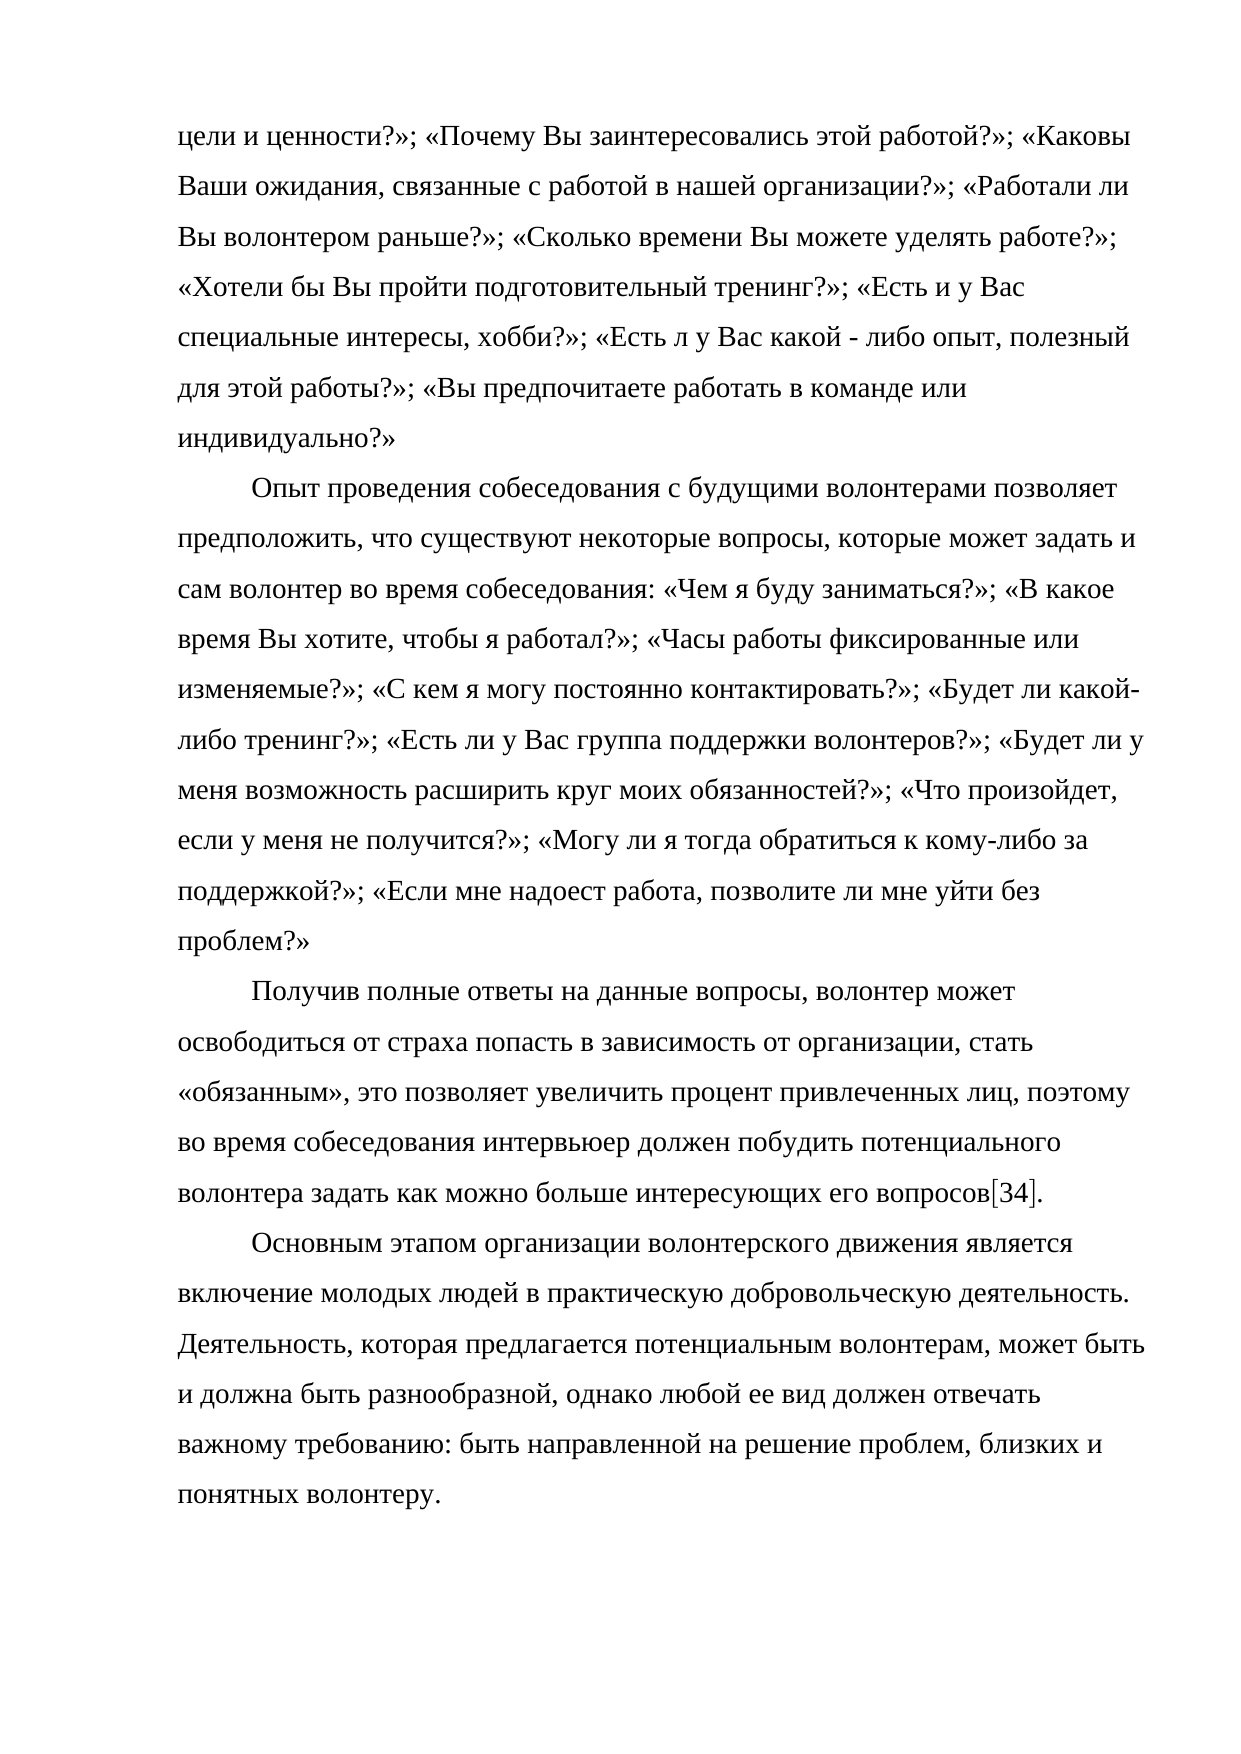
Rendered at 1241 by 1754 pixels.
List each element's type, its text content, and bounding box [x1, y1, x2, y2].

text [177, 118, 1152, 453]
text Опыт проведения собеседования с будущими волонтерами позволяет предположить, что существуют некоторые вопросы, которые может задать и сам волонтер во время собеседования: «Чем я буду заниматься?»; «В какое время Вы хотите, чтобы я работал?»; «Часы работы фиксированные или изменяемые?»; «С кем я могу постоянно контактировать?»; «Будет ли какой- либо тренинг?»; «Есть ли у Вас группа поддержки волонтеров?»; «Будет ли у меня возможность расширить круг моих обязанностей?»; «Что произойдет, если у меня не получится?»; «Могу ли я тогда обратиться к кому-либо за поддержкой?»; «Если мне надоест работа, позволите ли мне уйти без проблем?» [177, 470, 1152, 957]
text Получив полные ответы на данные вопросы, волонтер может освободиться от страха попасть в зависимость от организации, стать «обязанным», это позволяет увеличить процент привлеченных лиц, поэтому во время собеседования интервьюер должен побудить потенциального волонтера задать как можно больше интересующих его вопросов34. [177, 973, 1152, 1208]
text Основным этапом организации волонтерского движения является включение молодых людей в практическую добровольческую деятельность. Деятельность, которая предлагается потенциальным волонтерам, может быть и должна быть разнообразной, однако любой ее вид должен отвечать важному требованию: быть направленной на решение проблем, близких и понятных волонтеру. [177, 1225, 1152, 1510]
